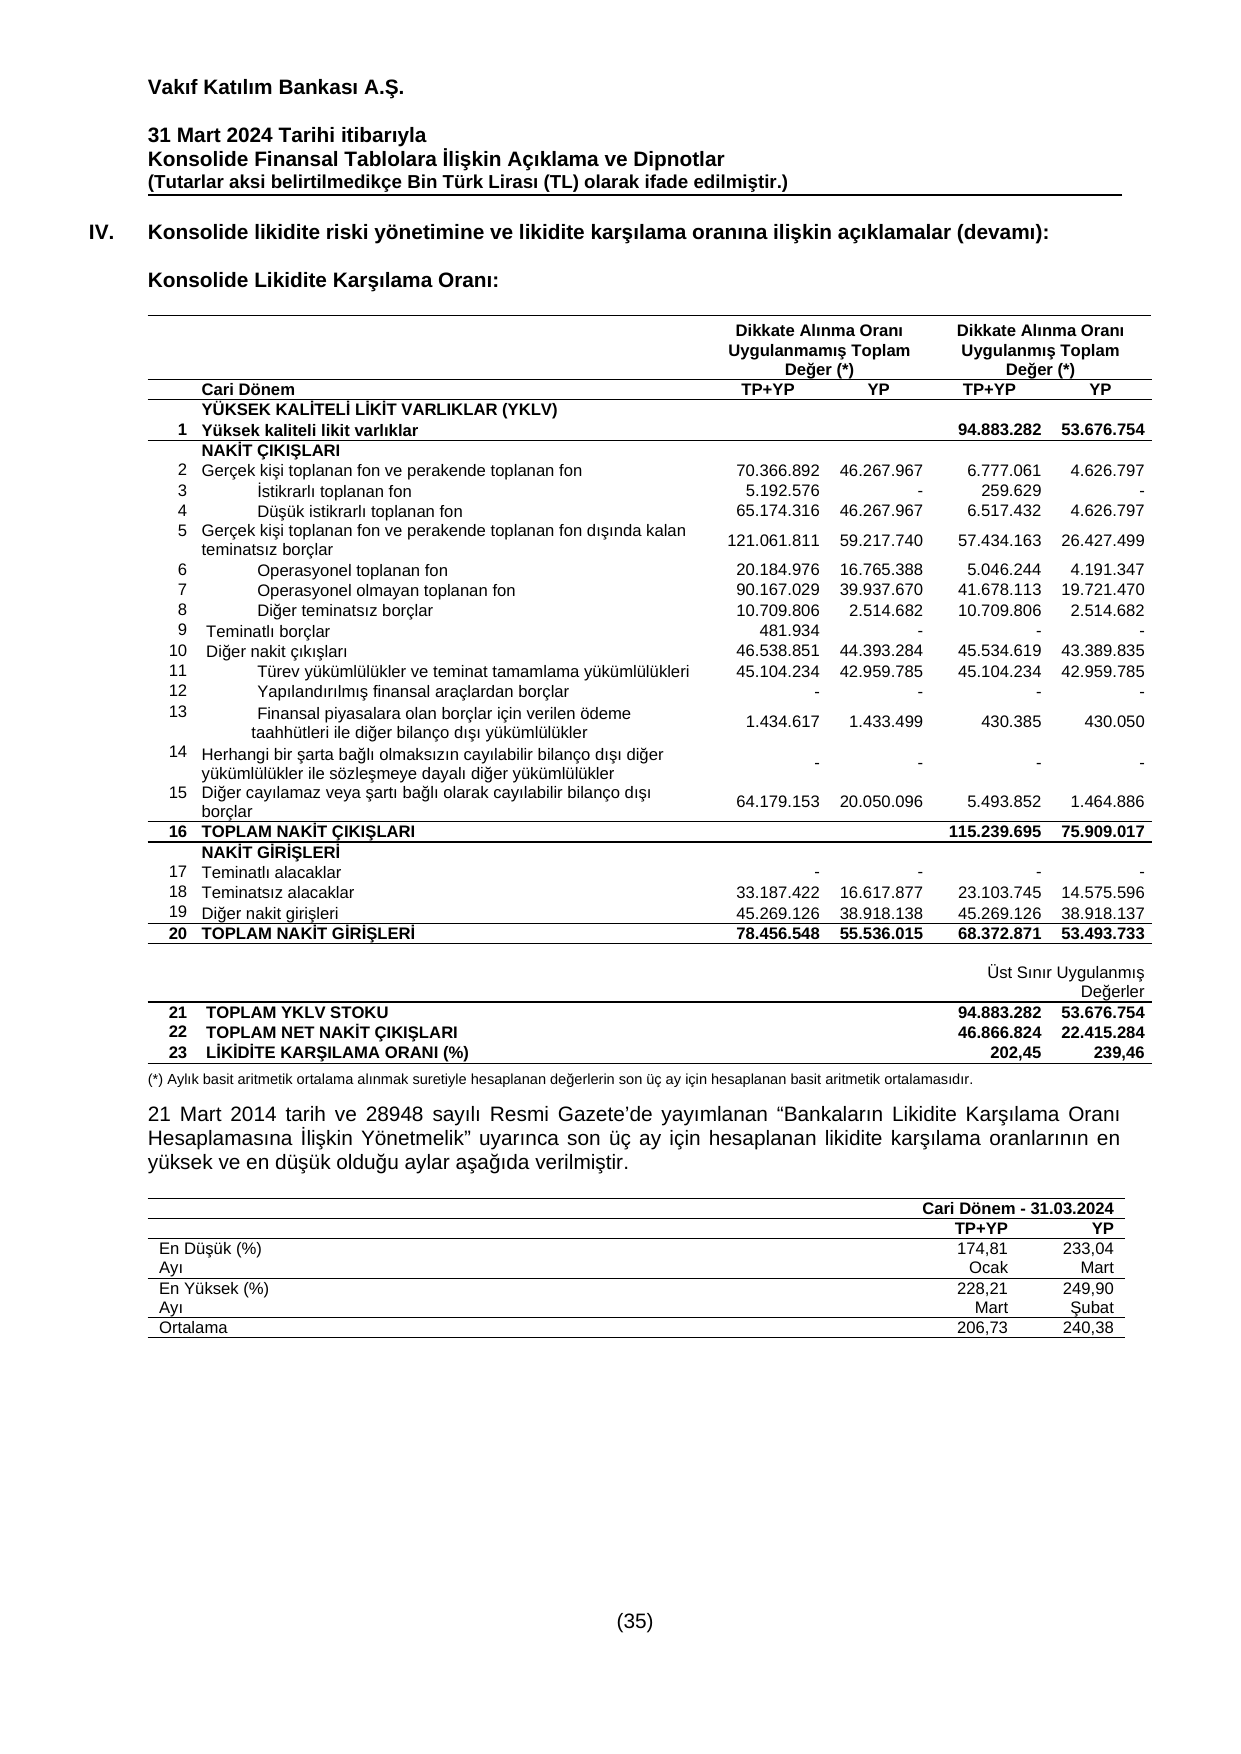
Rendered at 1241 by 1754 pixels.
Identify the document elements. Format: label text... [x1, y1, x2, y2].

text 21 Mart 2014 tarih ve 28948 sayılı Resmi Gazete’de yayımlanan “Bankaların Likidite Karşılama Oranı Hesaplamasına İlişkin Yönetmelik” uyarınca son üç ay için hesaplanan likidite karşılama oranlarının en yüksek ve en düşük olduğu aylar aşağıda verilmiştir. [148, 1102, 1122, 1174]
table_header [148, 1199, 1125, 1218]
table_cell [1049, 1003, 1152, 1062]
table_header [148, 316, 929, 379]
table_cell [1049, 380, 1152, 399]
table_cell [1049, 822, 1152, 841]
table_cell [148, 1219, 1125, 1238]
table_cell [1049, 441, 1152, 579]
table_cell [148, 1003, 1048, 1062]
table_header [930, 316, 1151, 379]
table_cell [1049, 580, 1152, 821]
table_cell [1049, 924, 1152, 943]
text Konsolide Likidite Karşılama Oranı: [148, 267, 1122, 291]
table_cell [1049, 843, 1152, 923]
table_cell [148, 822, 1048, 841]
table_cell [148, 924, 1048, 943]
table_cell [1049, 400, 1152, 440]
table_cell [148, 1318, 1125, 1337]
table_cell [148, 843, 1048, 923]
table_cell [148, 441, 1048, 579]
text IV. Konsolide likidite riski yönetimine ve likidite karşılama oranına ilişkin açıklamalar (devamı): [89, 219, 1082, 243]
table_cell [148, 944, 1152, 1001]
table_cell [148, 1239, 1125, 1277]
text (*) Aylık basit aritmetik ortalama alınmak suretiyle hesaplanan değerlerin son üç ay için hesaplanan basit aritmetik ortalamasıdır. [148, 1071, 1122, 1087]
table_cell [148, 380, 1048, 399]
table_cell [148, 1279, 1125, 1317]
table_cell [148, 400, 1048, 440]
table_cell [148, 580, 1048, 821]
